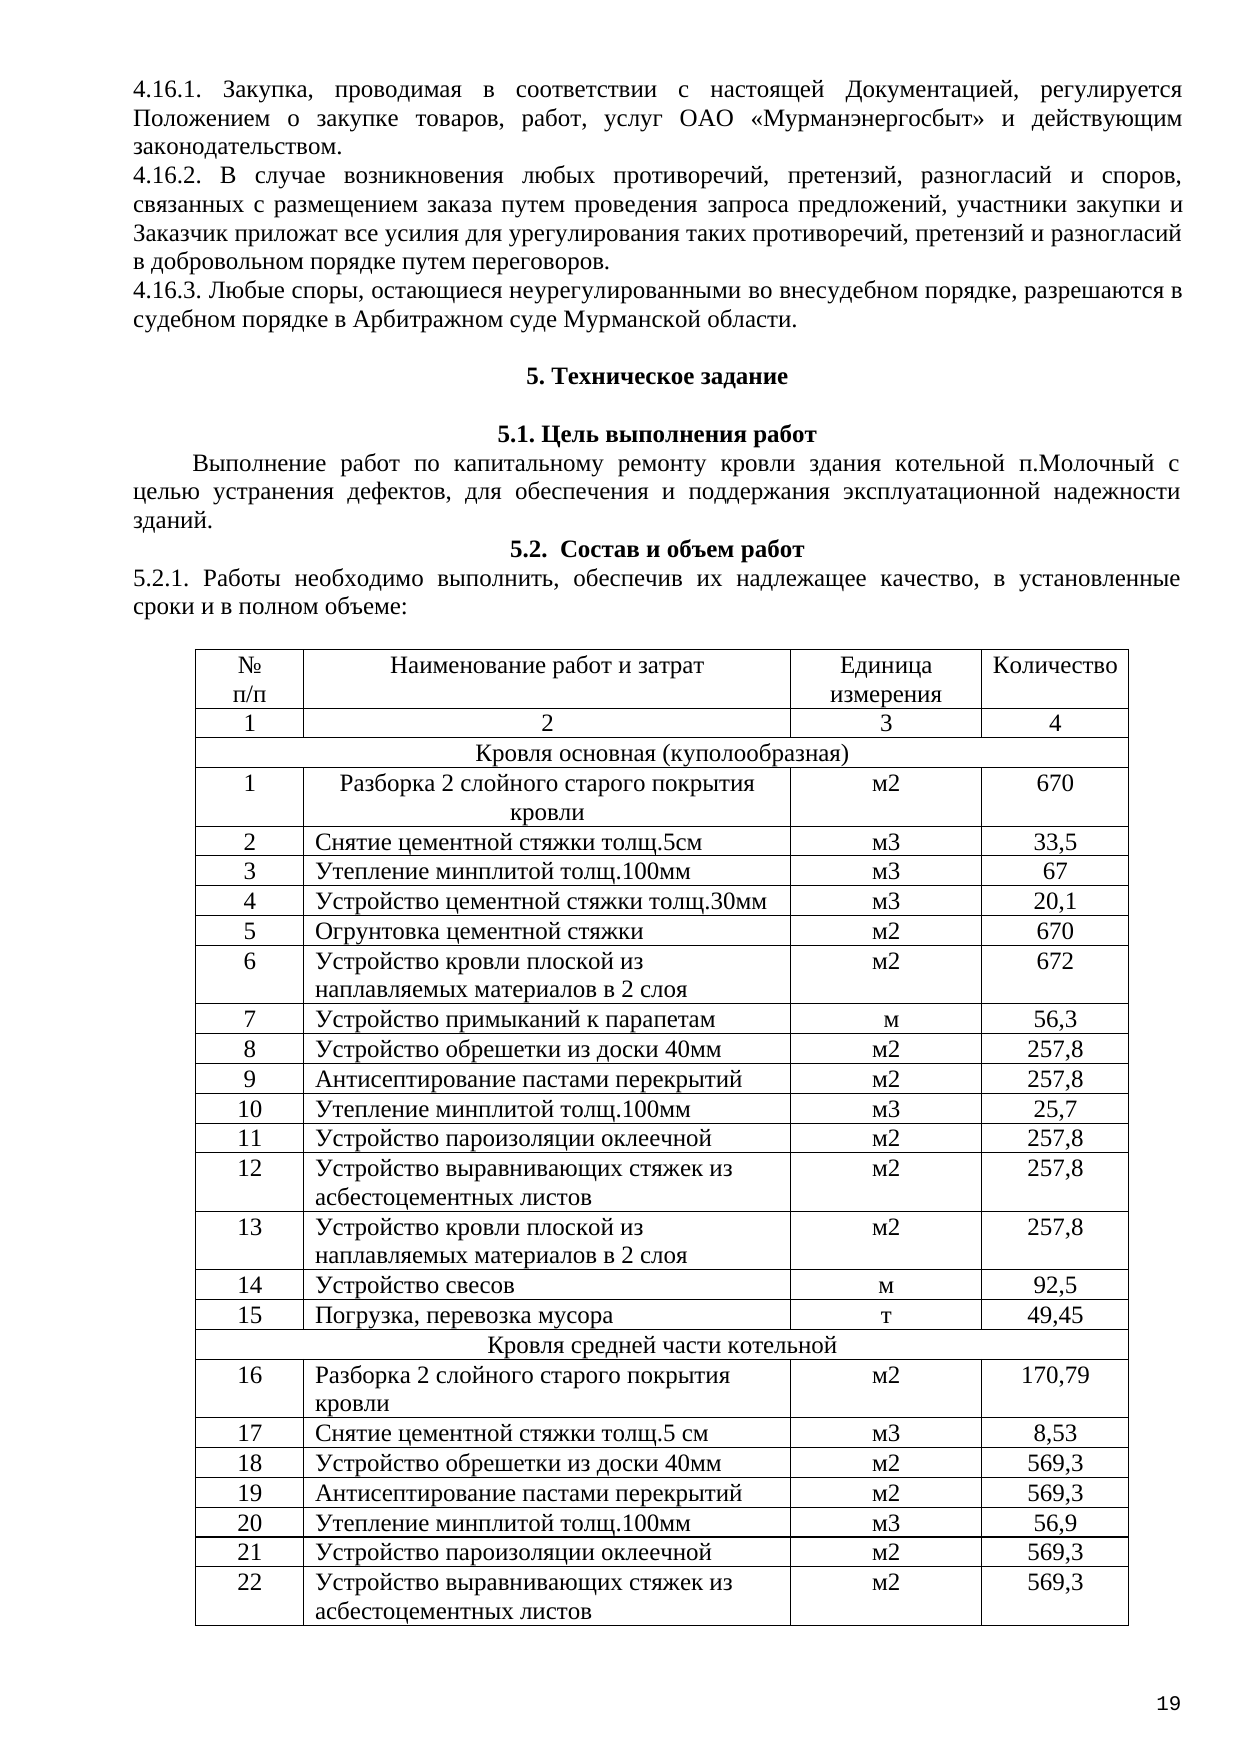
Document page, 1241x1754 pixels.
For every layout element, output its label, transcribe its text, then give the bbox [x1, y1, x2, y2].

table_cell Устройство кровли плоской из наплавляемых материалов в 2 слоя [304, 946, 790, 1003]
table_cell 4 [196, 886, 303, 915]
table_cell м3 [791, 886, 981, 915]
table_cell Устройство пароизоляции оклеечной [304, 1538, 790, 1566]
table_cell 56,3 [982, 1004, 1128, 1033]
table_cell Устройство примыканий к парапетам [304, 1004, 790, 1033]
table_cell 569,3 [982, 1448, 1128, 1477]
subtitle 5. Техническое задание [133, 361, 1181, 390]
table_cell 257,8 [982, 1153, 1128, 1211]
table_cell м3 [791, 1418, 981, 1447]
text 4.16.1. Закупка, проводимая в соответствии с настоящей Документацией, регулируется Положением о закупке товаров, работ, услуг ОАО «Мурманэнергосбыт» и действующим законодательством. [133, 74, 1183, 160]
table_cell 92,5 [982, 1270, 1128, 1299]
table_cell Устройство обрешетки из доски 40мм [304, 1448, 790, 1477]
table_cell Утепление минплитой толщ.100мм [304, 1508, 790, 1536]
table_header Количество [982, 650, 1128, 707]
table_cell м2 [791, 1538, 981, 1566]
table_cell Устройство свесов [304, 1270, 790, 1299]
table_cell м2 [791, 1360, 981, 1417]
table_cell 7 [196, 1004, 303, 1033]
table_cell 6 [196, 946, 303, 1003]
table_cell Погрузка, перевозка мусора [304, 1300, 790, 1329]
table_cell 3 [791, 709, 981, 737]
table_cell 11 [196, 1124, 303, 1152]
table_cell м2 [791, 1124, 981, 1152]
table_cell м [791, 1270, 981, 1299]
table_cell 9 [196, 1064, 303, 1093]
table_cell Разборка 2 слойного старого покрытия кровли [304, 768, 790, 826]
table_cell 18 [196, 1448, 303, 1477]
table_cell 569,3 [982, 1567, 1128, 1625]
table_cell м3 [791, 856, 981, 885]
table_cell 12 [196, 1153, 303, 1211]
table_cell 4 [982, 709, 1128, 737]
table_cell 25,7 [982, 1094, 1128, 1122]
table_cell Утепление минплитой толщ.100мм [304, 1094, 790, 1122]
table_cell 17 [196, 1418, 303, 1447]
table_cell м3 [791, 1094, 981, 1122]
table_cell 3 [196, 856, 303, 885]
table_cell Устройство выравнивающих стяжек из асбестоцементных листов [304, 1567, 790, 1625]
table_cell Устройство кровли плоской из наплавляемых материалов в 2 слоя [304, 1212, 790, 1269]
table_header Наименование работ и затрат [304, 650, 790, 707]
table_cell 257,8 [982, 1124, 1128, 1152]
table_cell Снятие цементной стяжки толщ.5 см [304, 1418, 790, 1447]
table_cell 22 [196, 1567, 303, 1625]
table_cell м2 [791, 1034, 981, 1063]
table_cell 257,8 [982, 1064, 1128, 1093]
table_cell 15 [196, 1300, 303, 1329]
table_cell 21 [196, 1538, 303, 1566]
table_cell Устройство цементной стяжки толщ.30мм [304, 886, 790, 915]
table_cell Утепление минплитой толщ.100мм [304, 856, 790, 885]
table_cell Антисептирование пастами перекрытий [304, 1478, 790, 1507]
text Выполнение работ по капитальному ремонту кровли здания котельной п.Молочный с целью устранения дефектов, для обеспечения и поддержания эксплуатационной надежности зданий. [133, 448, 1181, 534]
table_cell т [791, 1300, 981, 1329]
table_cell 257,8 [982, 1212, 1128, 1269]
table_header № п/п [196, 650, 303, 707]
table_cell 170,79 [982, 1360, 1128, 1417]
table_cell 569,3 [982, 1538, 1128, 1566]
table_cell м [791, 1004, 981, 1033]
text 5.2. Состав и объем работ [133, 534, 1181, 563]
table_cell Устройство обрешетки из доски 40мм [304, 1034, 790, 1063]
table_cell 670 [982, 916, 1128, 945]
table_cell м2 [791, 916, 981, 945]
table_cell 20 [196, 1508, 303, 1536]
table_cell 20,1 [982, 886, 1128, 915]
table_cell 1 [196, 709, 303, 737]
text 4.16.3. Любые споры, остающиеся неурегулированными во внесудебном порядке, разрешаются в судебном порядке в Арбитражном суде Мурманской области. [133, 275, 1183, 333]
table_cell м2 [791, 1153, 981, 1211]
table_cell 10 [196, 1094, 303, 1122]
table_cell Устройство пароизоляции оклеечной [304, 1124, 790, 1152]
table_cell м2 [791, 1448, 981, 1477]
table_cell 14 [196, 1270, 303, 1299]
table_cell м2 [791, 1567, 981, 1625]
table_cell 8 [196, 1034, 303, 1063]
table_cell Кровля основная (куполообразная) [196, 738, 1128, 767]
table_cell 569,3 [982, 1478, 1128, 1507]
table_header Единица измерения [791, 650, 981, 707]
table_cell 2 [196, 827, 303, 855]
table_cell 16 [196, 1360, 303, 1417]
table_cell м2 [791, 1064, 981, 1093]
text 5.1. Цель выполнения работ [133, 419, 1181, 448]
table_cell 1 [196, 768, 303, 826]
table_cell 2 [304, 709, 790, 737]
table_cell м2 [791, 768, 981, 826]
table_cell Устройство выравнивающих стяжек из асбестоцементных листов [304, 1153, 790, 1211]
table_cell Кровля средней части котельной [196, 1330, 1128, 1359]
table_cell 67 [982, 856, 1128, 885]
table_cell 13 [196, 1212, 303, 1269]
table_cell м2 [791, 946, 981, 1003]
text 4.16.2. В случае возникновения любых противоречий, претензий, разногласий и споров, связанных с размещением заказа путем проведения запроса предложений, участники закупки и Заказчик приложат все усилия для урегулирования таких противоречий, претензий и разногласий в добровольном порядке путем переговоров. [133, 160, 1183, 275]
table_cell 8,53 [982, 1418, 1128, 1447]
table_cell м2 [791, 1212, 981, 1269]
table_cell м3 [791, 1508, 981, 1536]
table_cell м2 [791, 1478, 981, 1507]
text 5.2.1. Работы необходимо выполнить, обеспечив их надлежащее качество, в установленные сроки и в полном объеме: [133, 563, 1181, 620]
table_cell 56,9 [982, 1508, 1128, 1536]
table_cell 5 [196, 916, 303, 945]
table_cell 670 [982, 768, 1128, 826]
table_cell Разборка 2 слойного старого покрытия кровли [304, 1360, 790, 1417]
table_cell 19 [196, 1478, 303, 1507]
table_cell 49,45 [982, 1300, 1128, 1329]
table_cell Снятие цементной стяжки толщ.5см [304, 827, 790, 855]
table_cell 257,8 [982, 1034, 1128, 1063]
table_cell 672 [982, 946, 1128, 1003]
table_cell м3 [791, 827, 981, 855]
table_cell Огрунтовка цементной стяжки [304, 916, 790, 945]
table_cell 33,5 [982, 827, 1128, 855]
table_cell Антисептирование пастами перекрытий [304, 1064, 790, 1093]
